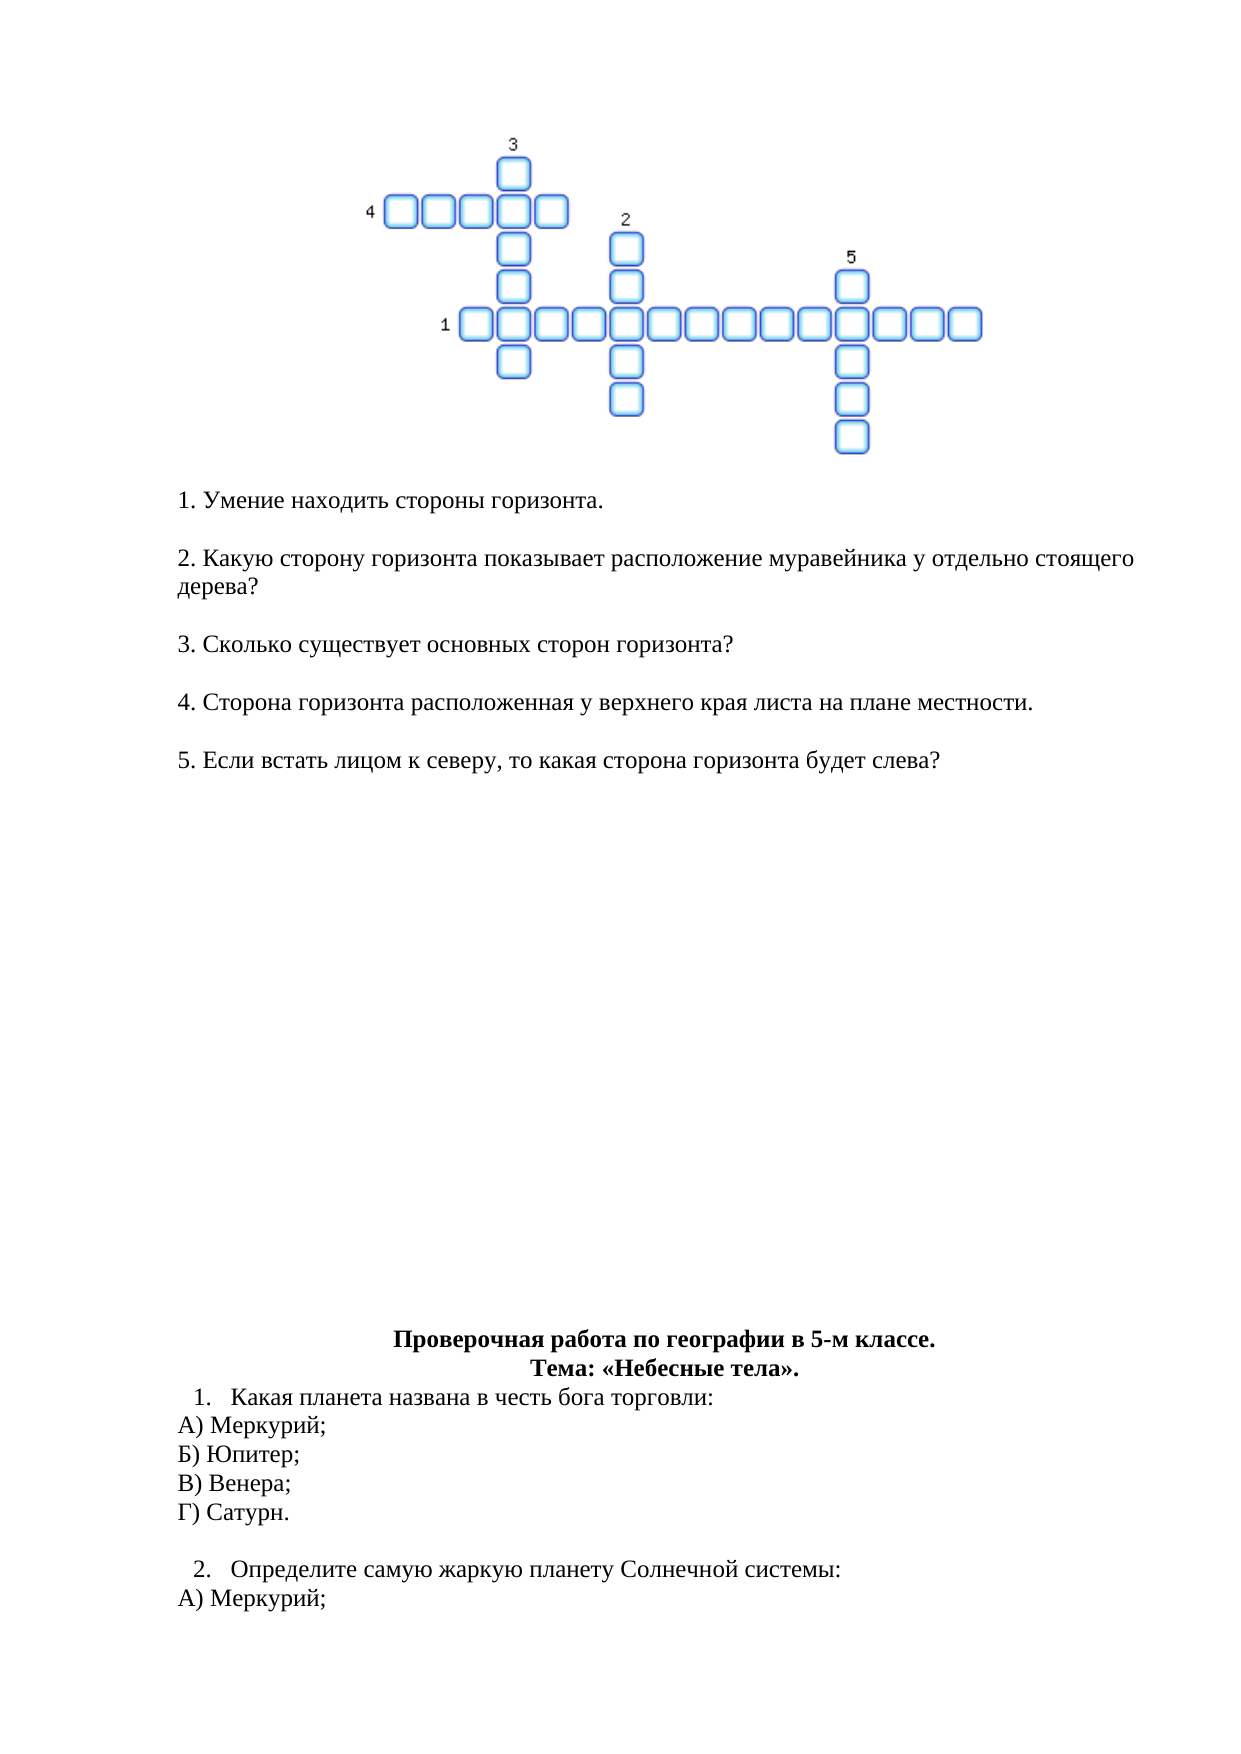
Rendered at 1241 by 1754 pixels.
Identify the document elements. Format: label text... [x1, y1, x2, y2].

text А) Меркурий; [177, 1583, 1152, 1612]
list Определите самую жаркую планету Солнечной системы: [193, 1554, 1152, 1583]
picture [345, 118, 984, 456]
text Б) Юпитер; [177, 1439, 1152, 1468]
text 1. Умение находить стороны горизонта. [177, 485, 1152, 513]
text 4. Сторона горизонта расположенная у верхнего края листа на плане местности. [177, 687, 1152, 716]
text 5. Если встать лицом к северу, то какая сторона горизонта будет слева? [177, 745, 1152, 774]
text 2. Какую сторону горизонта показывает расположение муравейника у отдельно стоящего дерева? [177, 543, 1152, 600]
text В) Венера; [177, 1468, 1152, 1497]
text Г) Сатурн. [177, 1497, 1152, 1526]
text Тема: «Небесные тела». [177, 1353, 1152, 1382]
text 3. Сколько существует основных сторон горизонта? [177, 629, 1152, 658]
text Проверочная работа по географии в 5-м классе. [177, 1324, 1152, 1353]
list Какая планета названа в честь бога торговли: [193, 1382, 1152, 1411]
text А) Меркурий; [177, 1411, 1152, 1439]
